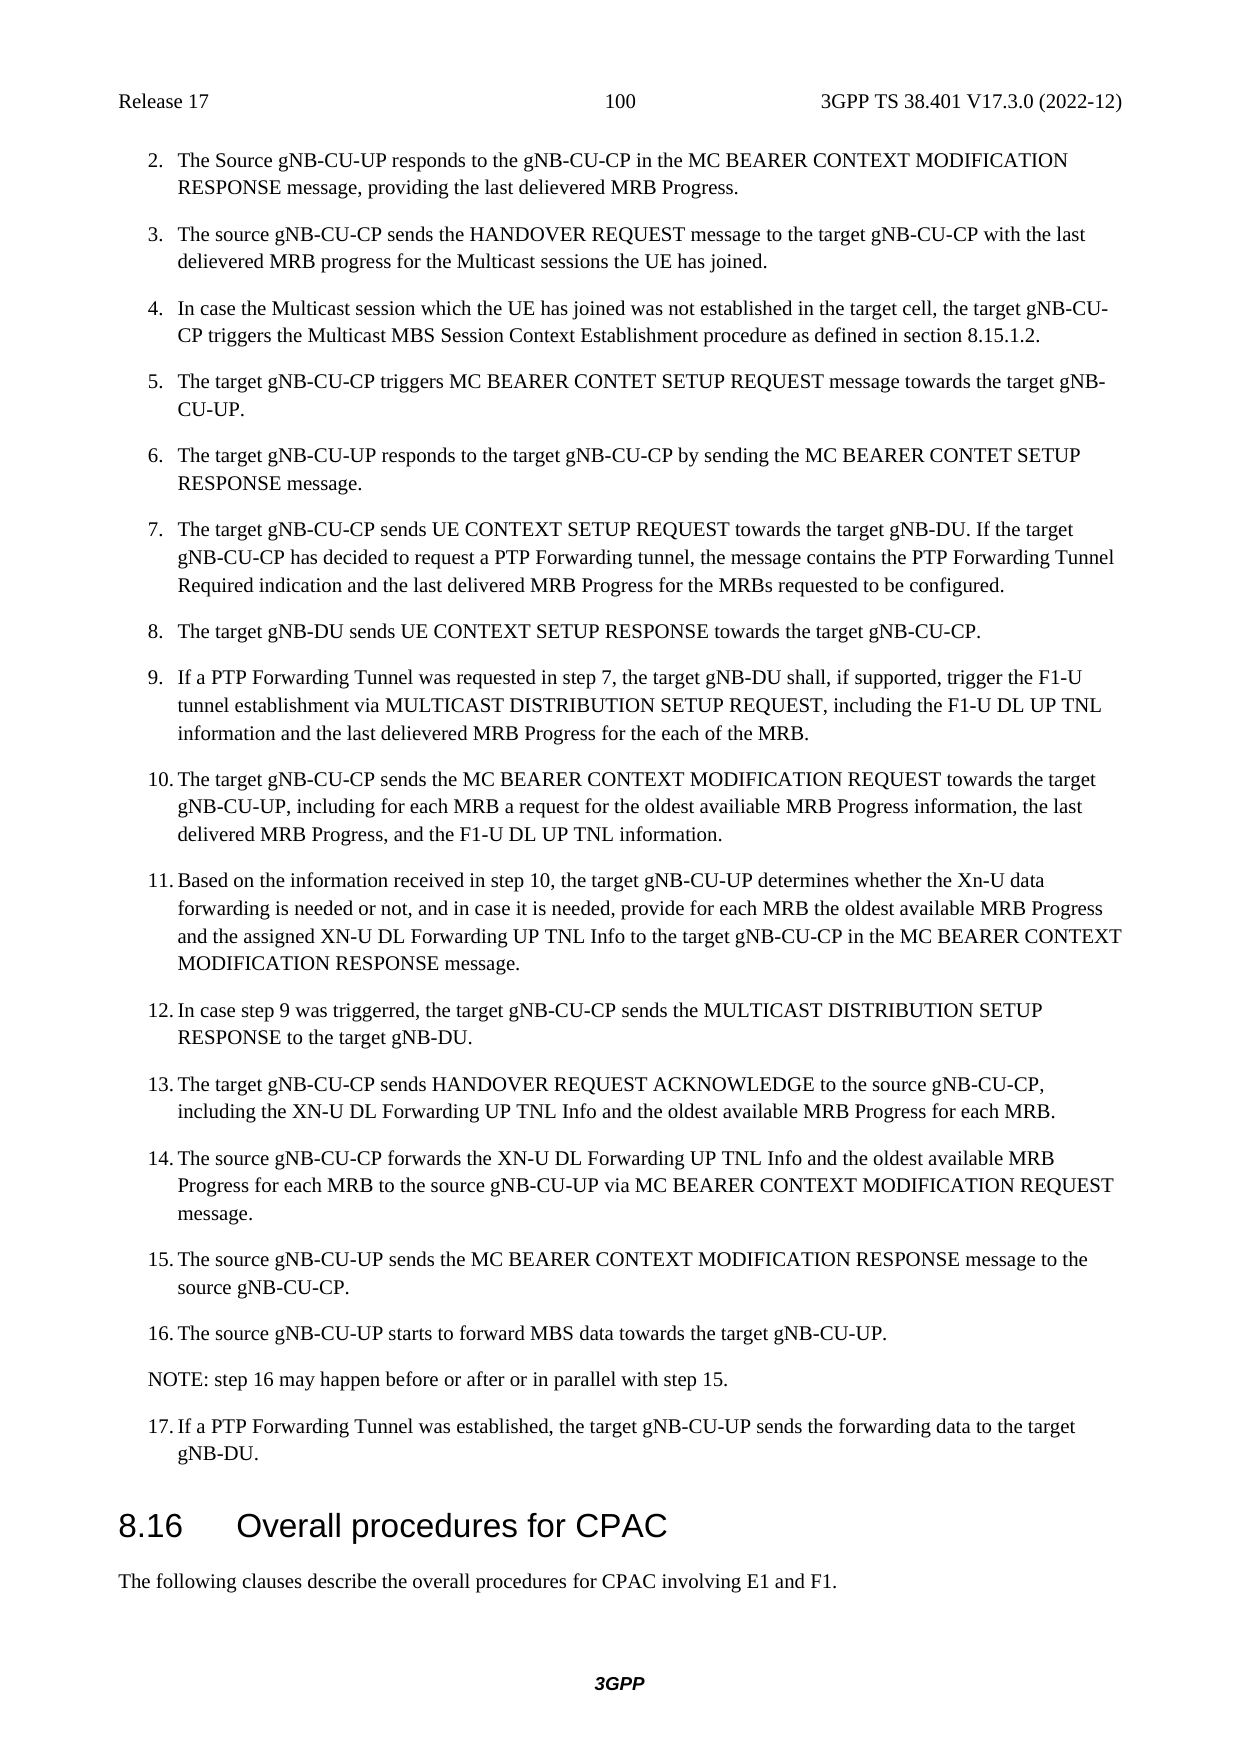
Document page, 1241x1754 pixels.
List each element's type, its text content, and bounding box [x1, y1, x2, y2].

text 15. The source gNB-CU-UP sends the MC BEARER CONTEXT MODIFICATION RESPONSE message to the source gNB-CU-CP. [148, 1247, 1122, 1299]
text 9. If a PTP Forwarding Tunnel was requested in step 7, the target gNB-DU shall, if supported, trigger the F1-U tunnel establishment via MULTICAST DISTRIBUTION SETUP REQUEST, including the F1-U DL UP TNL information and the last delievered MRB Progress for the each of the MRB. [148, 665, 1122, 744]
text 13. The target gNB-CU-CP sends HANDOVER REQUEST ACKNOWLEDGE to the source gNB-CU-CP, including the XN-U DL Forwarding UP TNL Info and the oldest available MRB Progress for each MRB. [148, 1071, 1122, 1123]
text 11. Based on the information received in step 10, the target gNB-CU-UP determines whether the Xn-U data forwarding is needed or not, and in case it is needed, provide for each MRB the oldest available MRB Progress and the assigned XN-U DL Forwarding UP TNL Info to the target gNB-CU-CP in the MC BEARER CONTEXT MODIFICATION RESPONSE message. [148, 868, 1122, 975]
text 4. In case the Multicast session which the UE has joined was not established in the target cell, the target gNB-CU-CP triggers the Multicast MBS Session Context Establishment procedure as defined in section 8.15.1.2. [148, 295, 1122, 347]
text 17. If a PTP Forwarding Tunnel was established, the target gNB-CU-UP sends the forwarding data to the target gNB-DU. [148, 1414, 1122, 1465]
text 10. The target gNB-CU-CP sends the MC BEARER CONTEXT MODIFICATION REQUEST towards the target gNB-CU-UP, including for each MRB a request for the oldest availiable MRB Progress information, the last delivered MRB Progress, and the F1-U DL UP TNL information. [148, 767, 1122, 846]
text 3. The source gNB-CU-CP sends the HANDOVER REQUEST message to the target gNB-CU-CP with the last delievered MRB progress for the Multicast sessions the UE has joined. [148, 221, 1122, 273]
text 12. In case step 9 was triggerred, the target gNB-CU-CP sends the MULTICAST DISTRIBUTION SETUP RESPONSE to the target gNB-DU. [148, 997, 1122, 1049]
subtitle 8.16 Overall procedures for CPAC [118, 1506, 1122, 1545]
text The following clauses describe the overall procedures for CPAC involving E1 and F1. [118, 1569, 1122, 1593]
text NOTE: step 16 may happen before or after or in parallel with step 15. [148, 1367, 1122, 1391]
text 2. The Source gNB-CU-UP responds to the gNB-CU-CP in the MC BEARER CONTEXT MODIFICATION RESPONSE message, providing the last delievered MRB Progress. [148, 147, 1122, 199]
text 7. The target gNB-CU-CP sends UE CONTEXT SETUP REQUEST towards the target gNB-DU. If the target gNB-CU-CP has decided to request a PTP Forwarding tunnel, the message contains the PTP Forwarding Tunnel Required indication and the last delivered MRB Progress for the MRBs requested to be configured. [148, 517, 1122, 597]
text 8. The target gNB-DU sends UE CONTEXT SETUP RESPONSE towards the target gNB-CU-CP. [148, 619, 1122, 643]
text 16. The source gNB-CU-UP starts to forward MBS data towards the target gNB-CU-UP. [148, 1321, 1122, 1345]
text 6. The target gNB-CU-UP responds to the target gNB-CU-CP by sending the MC BEARER CONTET SETUP RESPONSE message. [148, 443, 1122, 495]
text 14. The source gNB-CU-CP forwards the XN-U DL Forwarding UP TNL Info and the oldest available MRB Progress for each MRB to the source gNB-CU-UP via MC BEARER CONTEXT MODIFICATION REQUEST message. [148, 1145, 1122, 1225]
text 5. The target gNB-CU-CP triggers MC BEARER CONTET SETUP REQUEST message towards the target gNB-CU-UP. [148, 369, 1122, 421]
